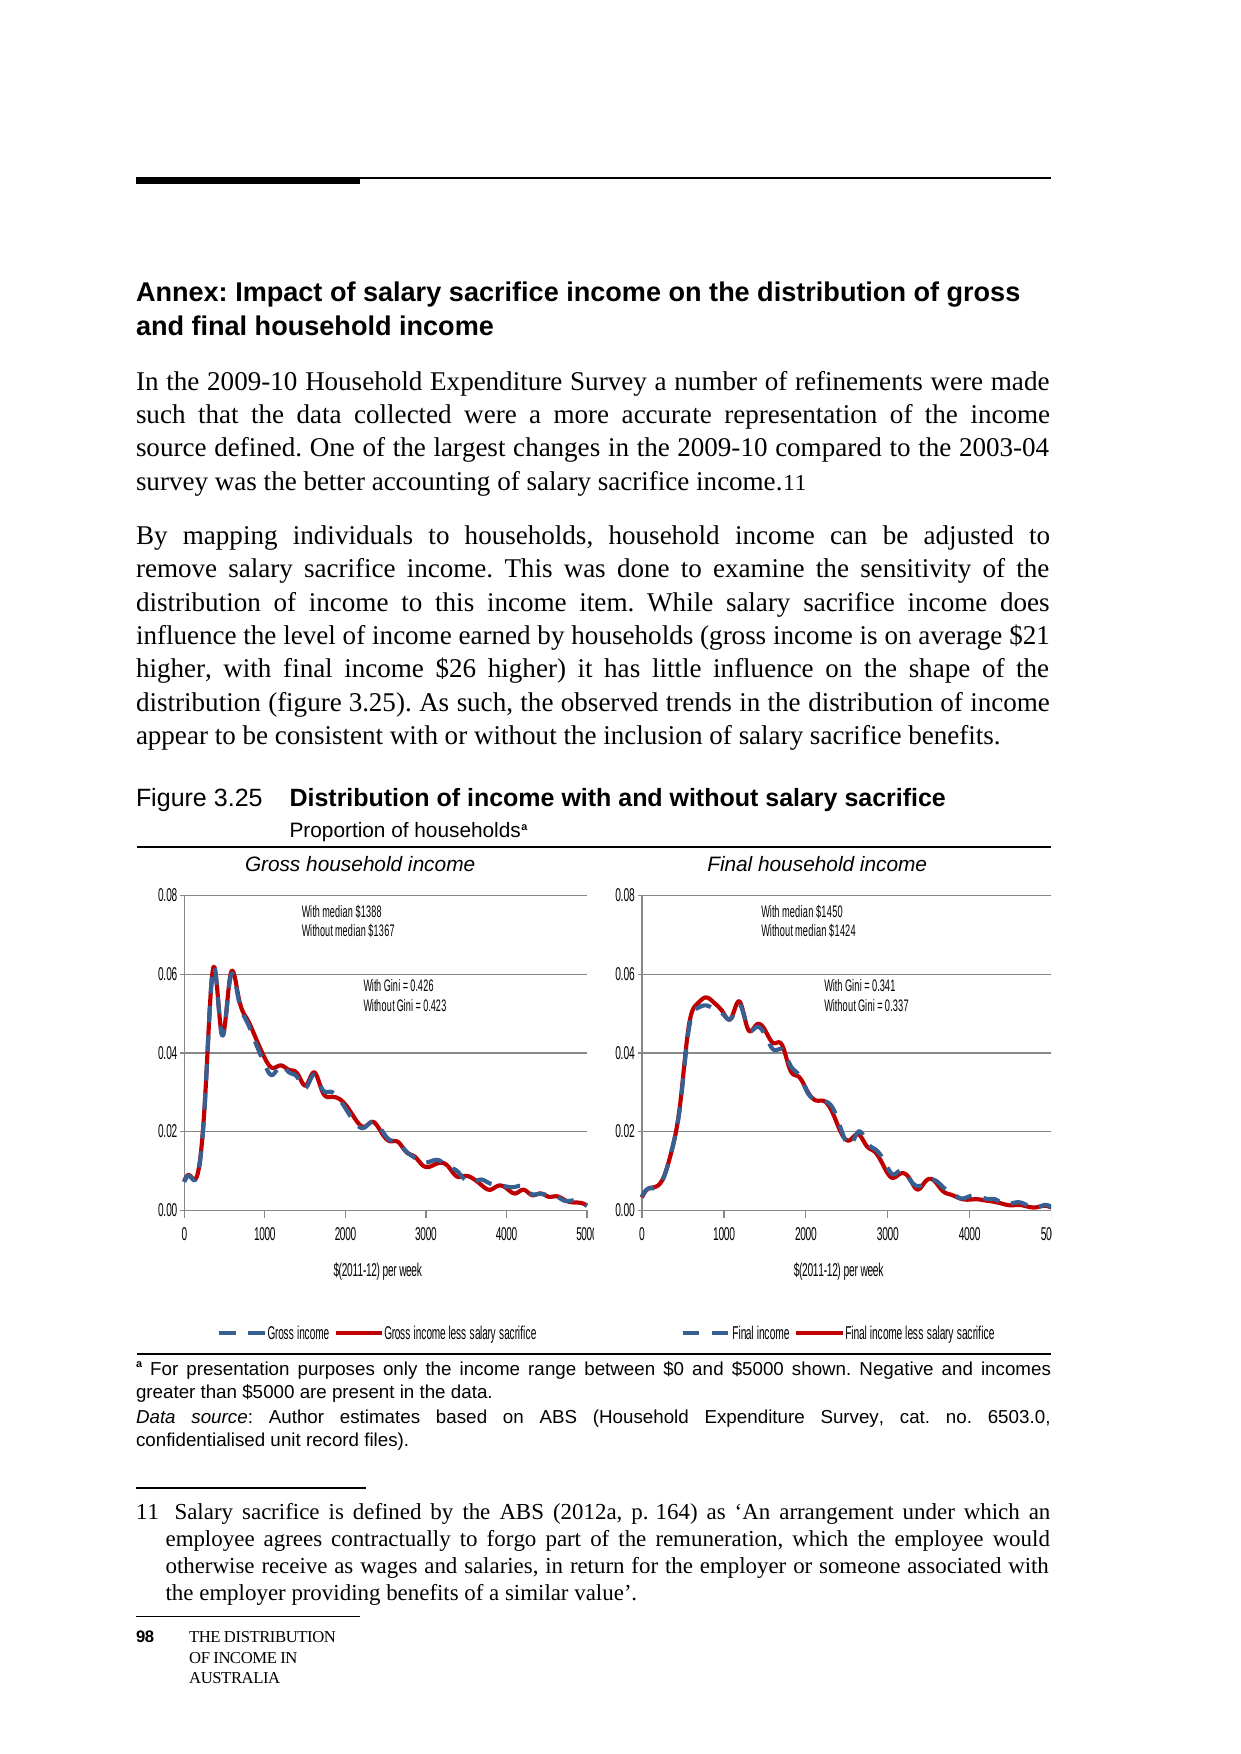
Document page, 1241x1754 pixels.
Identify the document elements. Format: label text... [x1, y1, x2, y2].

text In the 2009-10 Household Expenditure Survey a number of refinements were made such that the data collected were a more accurate representation of the income source defined. One of the largest changes in the 2009-10 compared to the 2003-04 survey was the better accounting of salary sacrifice income. [136, 363, 1051, 496]
table_header Gross household income [137, 848, 594, 1353]
text Data source: Author estimates based on ABS (Household Expenditure Survey, cat. no. 6503.0, confidentialised unit record files). [136, 1405, 1051, 1451]
subtitle Annex: Impact of salary sacrifice income on the distribution of gross and final household income [136, 275, 1051, 342]
text By mapping individuals to households, household income can be adjusted to remove salary sacrifice income. This was done to examine the sensitivity of the distribution of income to this income item. While salary sacrifice income does influence the level of income earned by households (gross income is on average $21 higher, with final income $26 higher) it has little influence on the shape of the distribution (figure 3.25). As such, the observed trends in the distribution of income appear to be consistent with or without the inclusion of salary sacrifice benefits. [136, 517, 1051, 750]
text a For presentation purposes only the income range between $0 and $5000 shown. Negative and incomes greater than $5000 are present in the data. [136, 1357, 1051, 1403]
table_header Final household income [594, 848, 1051, 1353]
title Figure 3.25 Distribution of income with and without salary sacrifice [136, 783, 1051, 813]
subtitle Proportion of householdsa [289, 821, 1051, 842]
